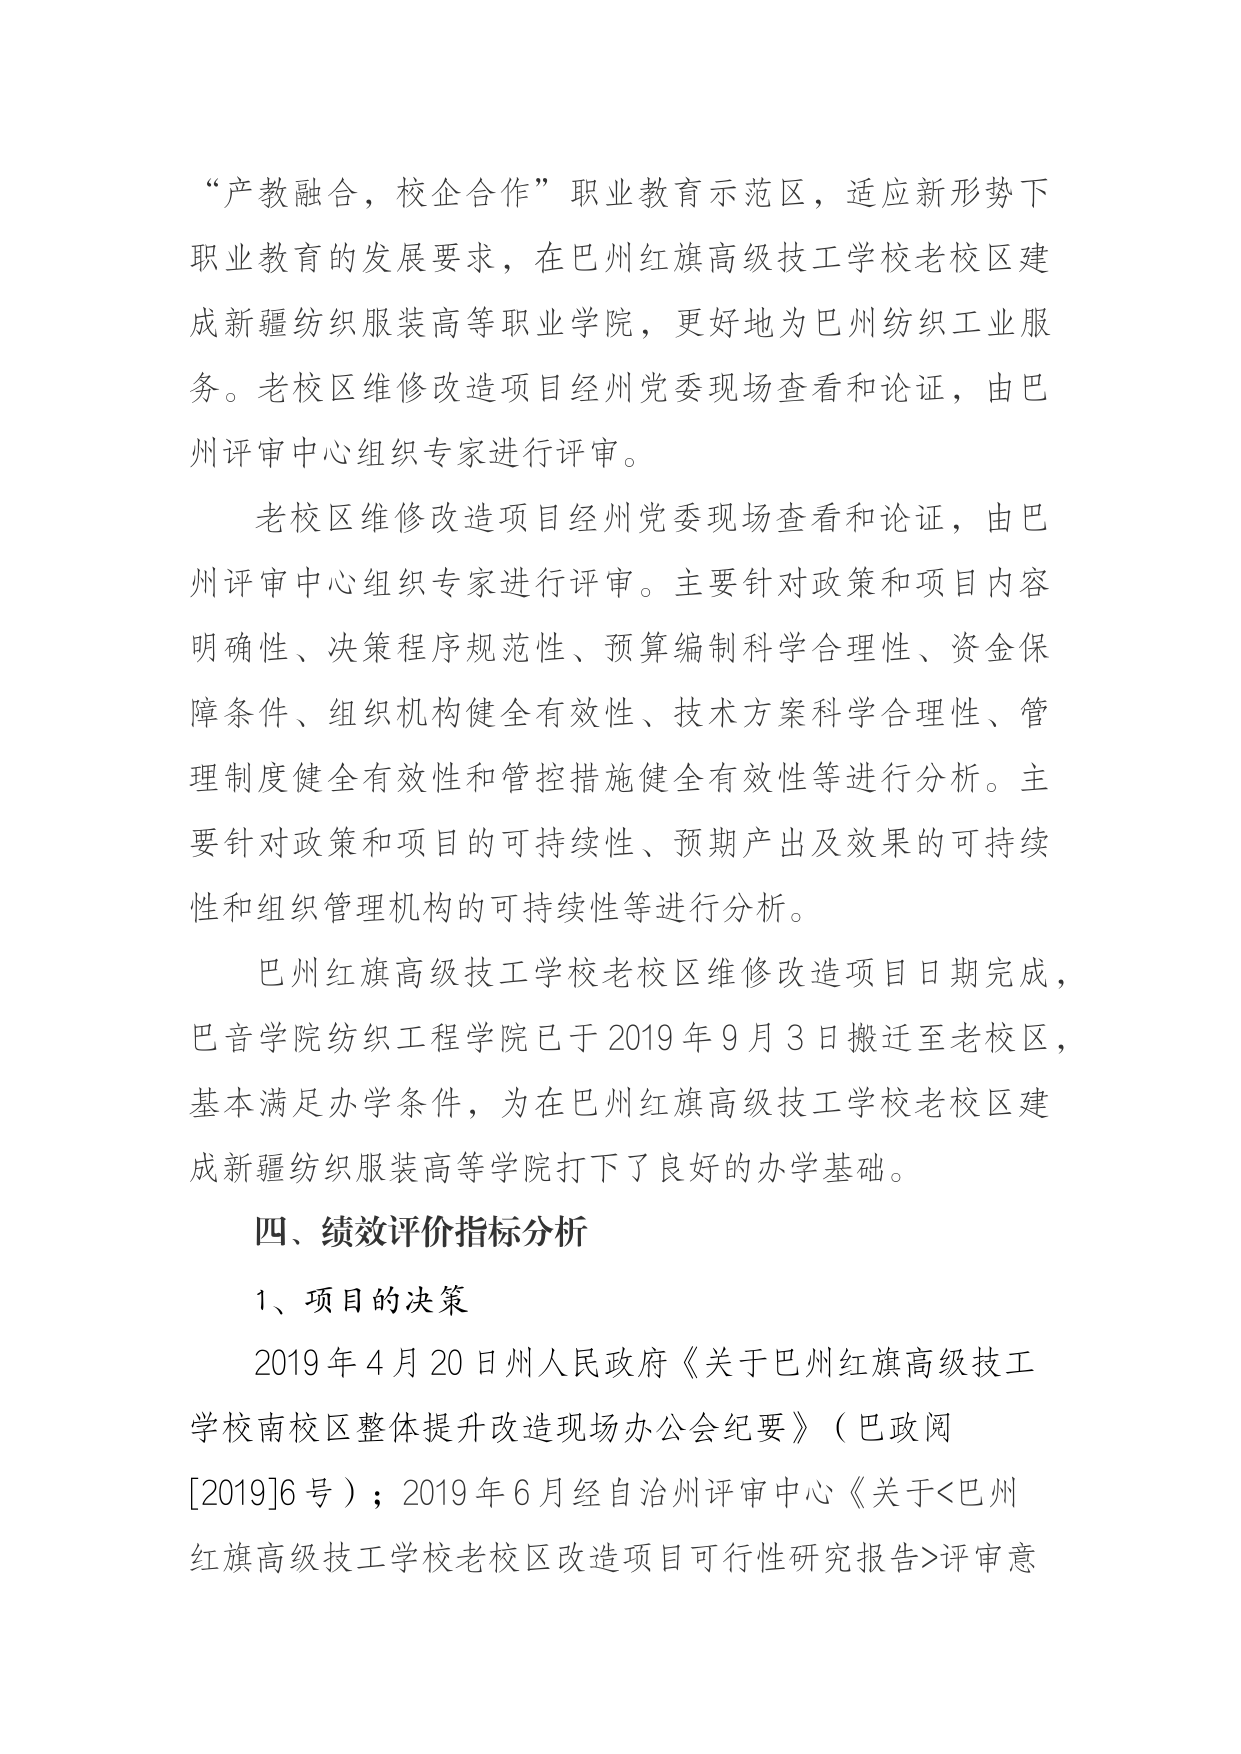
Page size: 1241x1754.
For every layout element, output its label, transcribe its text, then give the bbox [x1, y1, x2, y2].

text 老校区维修改造项目经州党委现场查看和论证，由巴州评审中心组织专家进行评审。主要针对政策和项目内容明确性、决策程序规范性、预算编制科学合理性、资金保障条件、组织机构健全有效性、技术方案科学合理性、管理制度健全有效性和管控措施健全有效性等进行分析。主要针对政策和项目的可持续性、预期产出及效果的可持续性和组织管理机构的可持续性等进行分析。 [187, 487, 1053, 942]
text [187, 162, 1053, 487]
text 巴州红旗高级技工学校老校区维修改造项目日期完成，巴音学院纺织工程学院已于2019年9月3日搬迁至老校区，基本满足办学条件，为在巴州红旗高级技工学校老校区建成新疆纺织服装高等学院打下了良好的办学基础。 [187, 942, 1053, 1202]
text 四、绩效评价指标分析 [187, 1202, 1053, 1267]
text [187, 1332, 1053, 1592]
text 1、项目的决策 [187, 1267, 1053, 1332]
